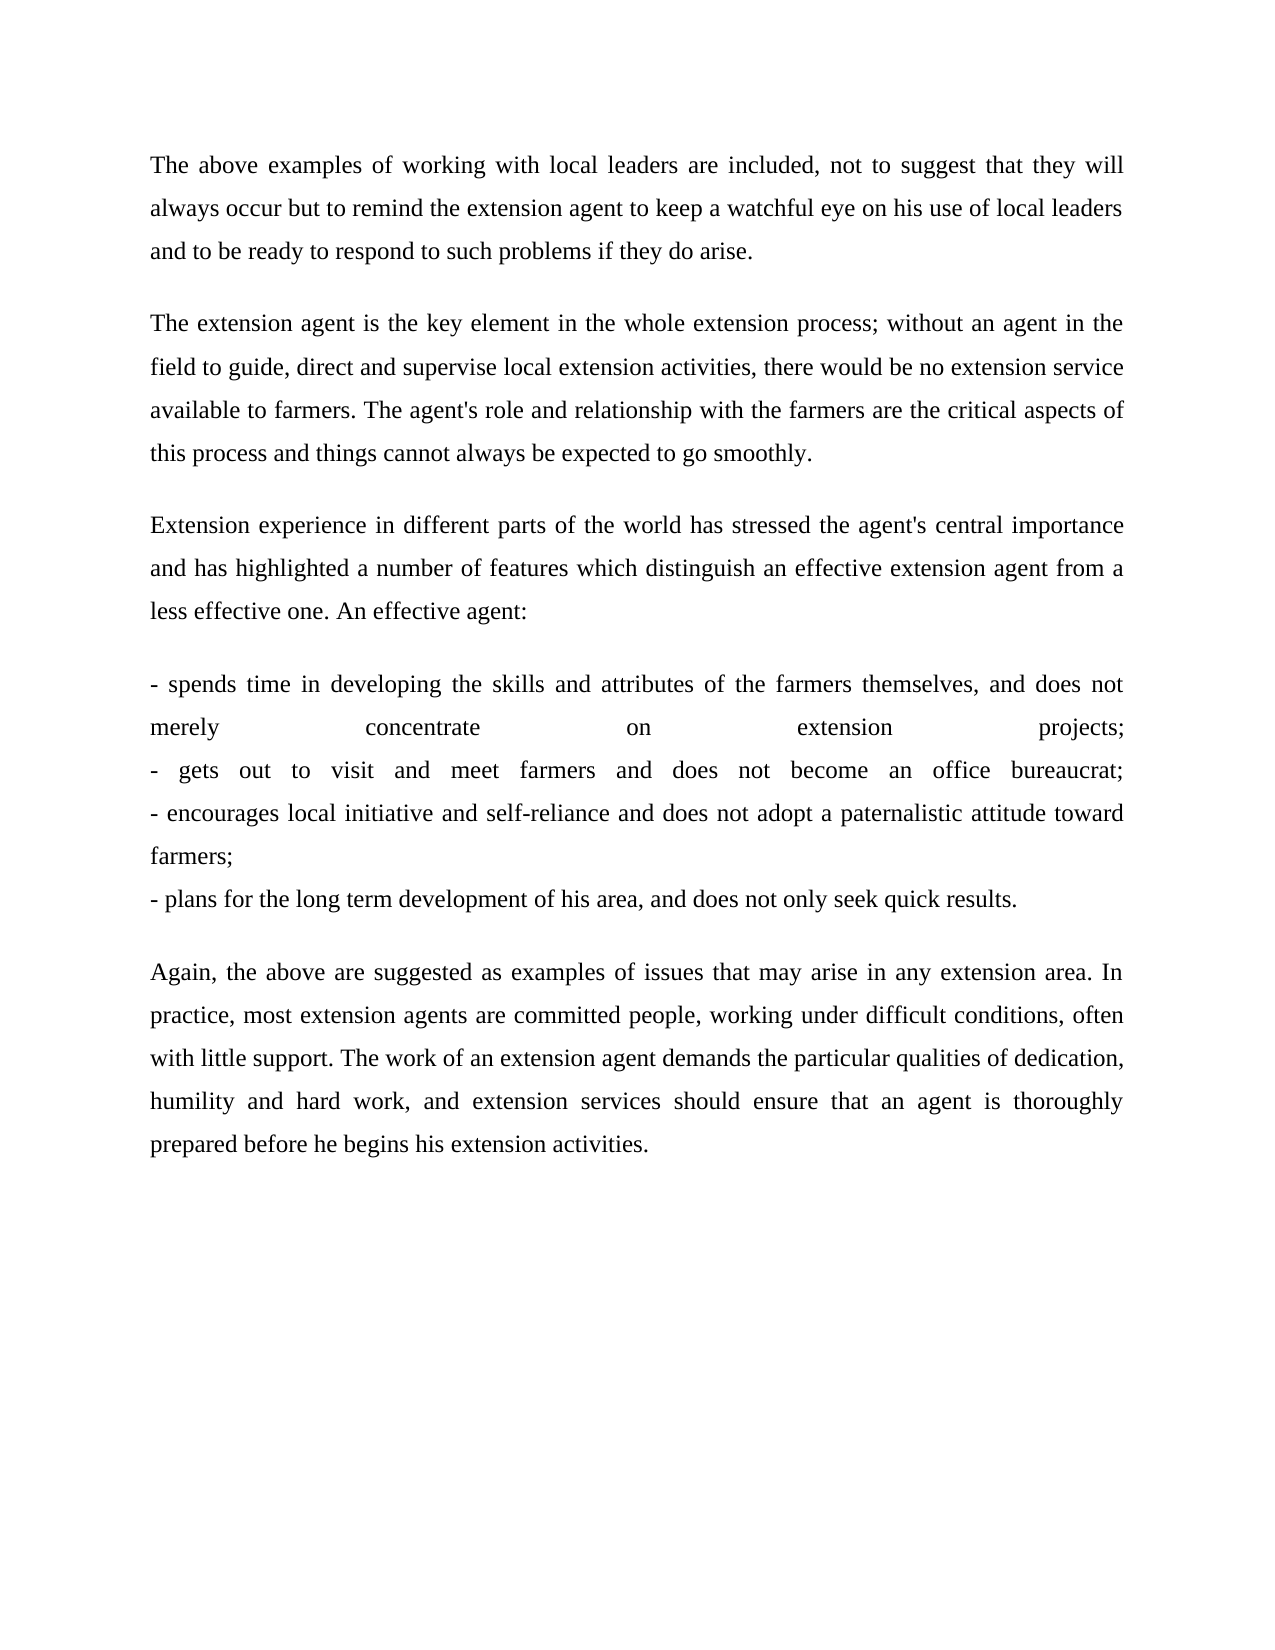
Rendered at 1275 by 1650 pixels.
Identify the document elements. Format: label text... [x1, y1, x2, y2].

text - spends time in developing the skills and attributes of the farmers themselves, and does not merely concentrate on extension projects; - gets out to visit and meet farmers and does not become an office bureaucrat; - encourages local initiative and self-reliance and does not adopt a paternalistic attitude toward farmers; - plans for the long term development of his area, and does not only seek quick results. [150, 669, 1125, 913]
text Extension experience in different parts of the world has stressed the agent's central importance and has highlighted a number of features which distinguish an effective extension agent from a less effective one. An effective agent: [150, 510, 1125, 625]
text Again, the above are suggested as examples of issues that may arise in any extension area. In practice, most extension agents are committed people, working under difficult conditions, often with little support. The work of an extension agent demands the particular qualities of dedication, humility and hard work, and extension services should ensure that an agent is thoroughly prepared before he begins his extension activities. [150, 957, 1125, 1158]
text The extension agent is the key element in the whole extension process; without an agent in the field to guide, direct and supervise local extension activities, there would be no extension service available to farmers. The agent's role and relationship with the farmers are the critical aspects of this process and things cannot always be expected to go smoothly. [150, 308, 1125, 467]
text The above examples of working with local leaders are included, not to suggest that they will always occur but to remind the extension agent to keep a watchful eye on his use of local leaders and to be ready to respond to such problems if they do arise. [150, 150, 1125, 265]
